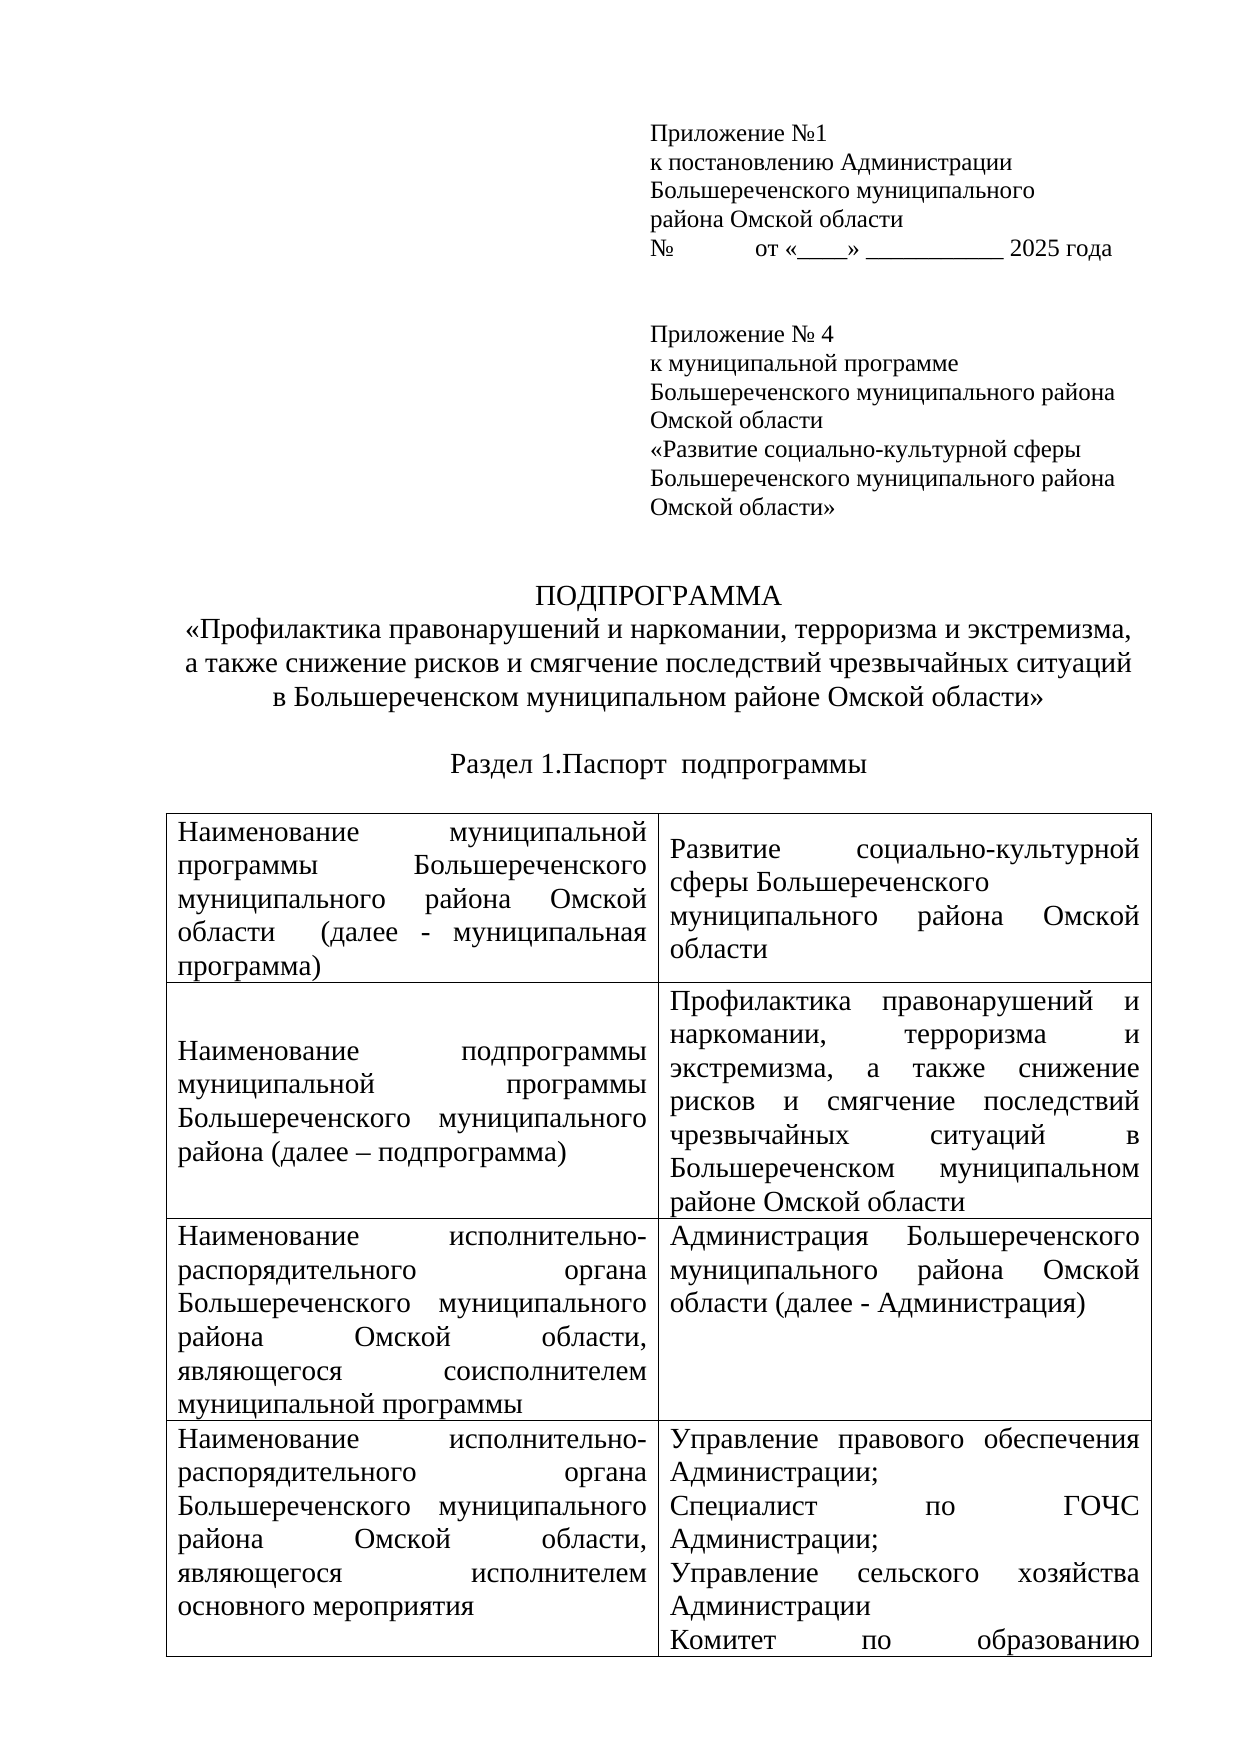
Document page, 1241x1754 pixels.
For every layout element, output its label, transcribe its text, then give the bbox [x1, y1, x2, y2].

text «Профилактика правонарушений и наркомании, терроризма и экстремизма, а также снижение рисков и смягчение последствий чрезвычайных ситуаций в Большереченском муниципальном районе Омской области» [177, 612, 1140, 712]
text Большереченского муниципального [650, 176, 1140, 204]
text ПОДПРОГРАММА [177, 578, 1140, 612]
table_cell Администрация Большереченского муниципального района Омской области (далее - Администрация) [659, 1219, 1151, 1420]
text к постановлению Администрации [650, 147, 1140, 176]
table_cell Наименование подпрограммы муниципальной программы Большереченского муниципального района (далее – подпрограмма) [167, 983, 658, 1217]
table_header Наименование муниципальной программы Большереченского муниципального района Омской области (далее - муниципальная программа) [167, 814, 658, 982]
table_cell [659, 1421, 1151, 1656]
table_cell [167, 1421, 658, 1656]
text «Развитие социально-культурной сферы Большереченского муниципального района Омской области» [650, 434, 1140, 521]
table_header Развитие социально-культурной сферы Большереченского муниципального района Омской области [659, 814, 1151, 982]
text Приложение №1 [650, 118, 1140, 147]
table_cell Наименование исполнительно-распорядительного органа Большереченского муниципального района Омской области, являющегося соисполнителем муниципальной программы [167, 1219, 658, 1420]
text Приложение № 4 [650, 319, 1140, 348]
text Раздел 1.Паспорт подпрограммы [177, 746, 1140, 779]
text № от «____» ___________ 2025 года [650, 233, 1140, 262]
table_cell Профилактика правонарушений и наркомании, терроризма и экстремизма, а также снижение рисков и смягчение последствий чрезвычайных ситуаций в Большереченском муниципальном районе Омской области [659, 983, 1151, 1217]
text к муниципальной программе Большереченского муниципального района Омской области [650, 348, 1140, 434]
text района Омской области [650, 204, 1140, 233]
